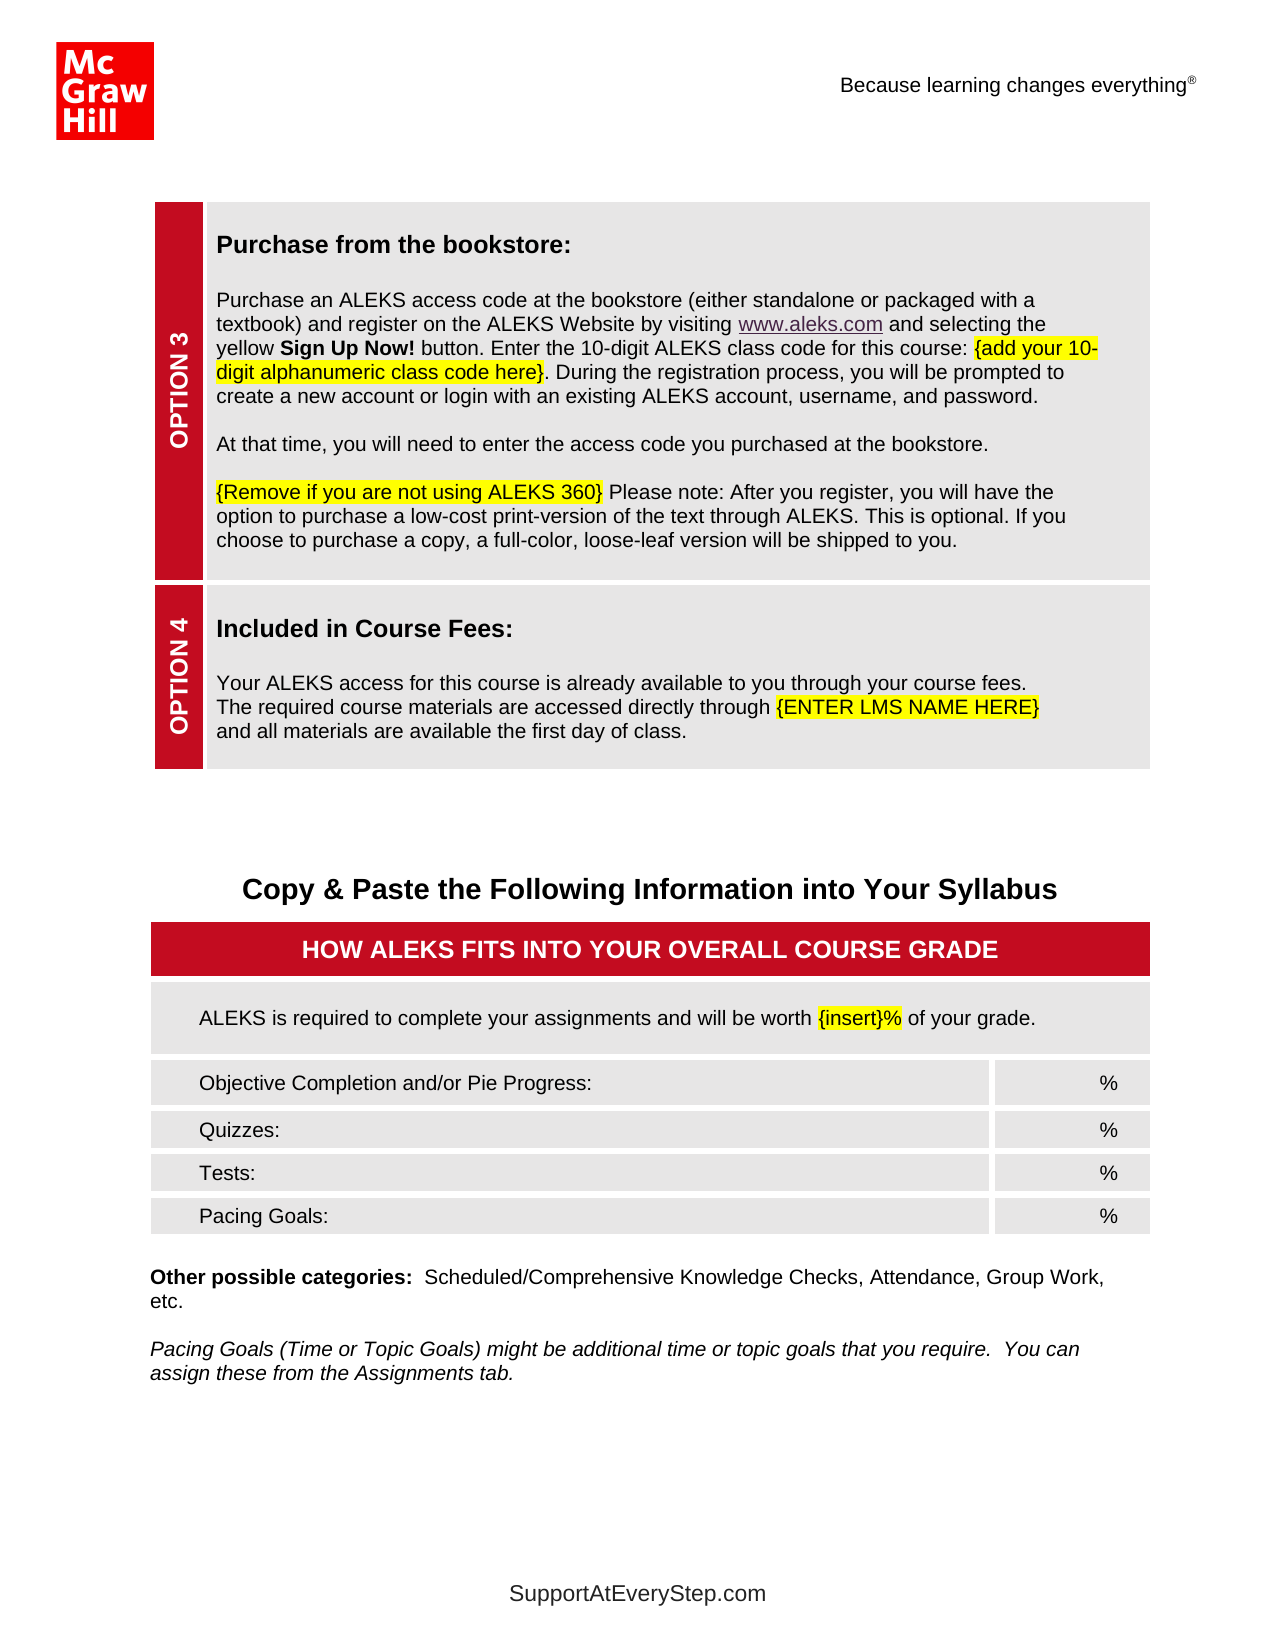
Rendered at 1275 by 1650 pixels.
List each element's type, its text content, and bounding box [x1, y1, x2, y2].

table_cell Tests: [151, 1154, 989, 1191]
table_cell HOW ALEKS FITS INTO YOUR OVERALL COURSE GRADE [151, 922, 1150, 976]
table_cell % [995, 1154, 1150, 1191]
table_cell Quizzes: [151, 1111, 989, 1148]
table_cell % [995, 1198, 1150, 1234]
picture [56, 42, 154, 140]
table_cell OPTION 3 [155, 202, 203, 580]
table_cell % [995, 1111, 1150, 1148]
table_cell Included in Course Fees: Your ALEKS access for this course is already available to you through your course fees. The required course materials are accessed directly through {ENTER LMS NAME HERE} and all materials are available the first day of class. [207, 585, 1150, 769]
table_cell Purchase from the bookstore: Purchase an ALEKS access code at the bookstore (either standalone or packaged with a textbook) and register on the ALEKS Website by visiting www.aleks.com and selecting the yellow Sign Up Now! button. Enter the 10-digit ALEKS class code for this course: {add your 10-digit alphanumeric class code here}. During the registration process, you will be prompted to create a new account or login with an existing ALEKS account, username, and password. At that time, you will need to enter the access code you purchased at the bookstore. {Remove if you are not using ALEKS 360} Please note: After you register, you will have the option to purchase a low-cost print-version of the text through ALEKS. This is optional. If you choose to purchase a copy, a full-color, loose-leaf version will be shipped to you. [207, 202, 1150, 580]
table_cell Objective Completion and/or Pie Progress: [151, 1060, 989, 1105]
table_cell % [995, 1060, 1150, 1105]
text Pacing Goals (Time or Topic Goals) might be additional time or topic goals that you require. You can assign these from the Assignments tab. [150, 1337, 1125, 1384]
table_header Copy & Paste the Following Information into Your Syllabus [151, 806, 1150, 919]
table_cell Pacing Goals: [151, 1198, 989, 1234]
table_cell OPTION 4 [155, 585, 203, 769]
text Other possible categories: Scheduled/Comprehensive Knowledge Checks, Attendance, Group Work, etc. [150, 1265, 1125, 1313]
table_cell ALEKS is required to complete your assignments and will be worth {insert}% of your grade. [151, 982, 1150, 1054]
